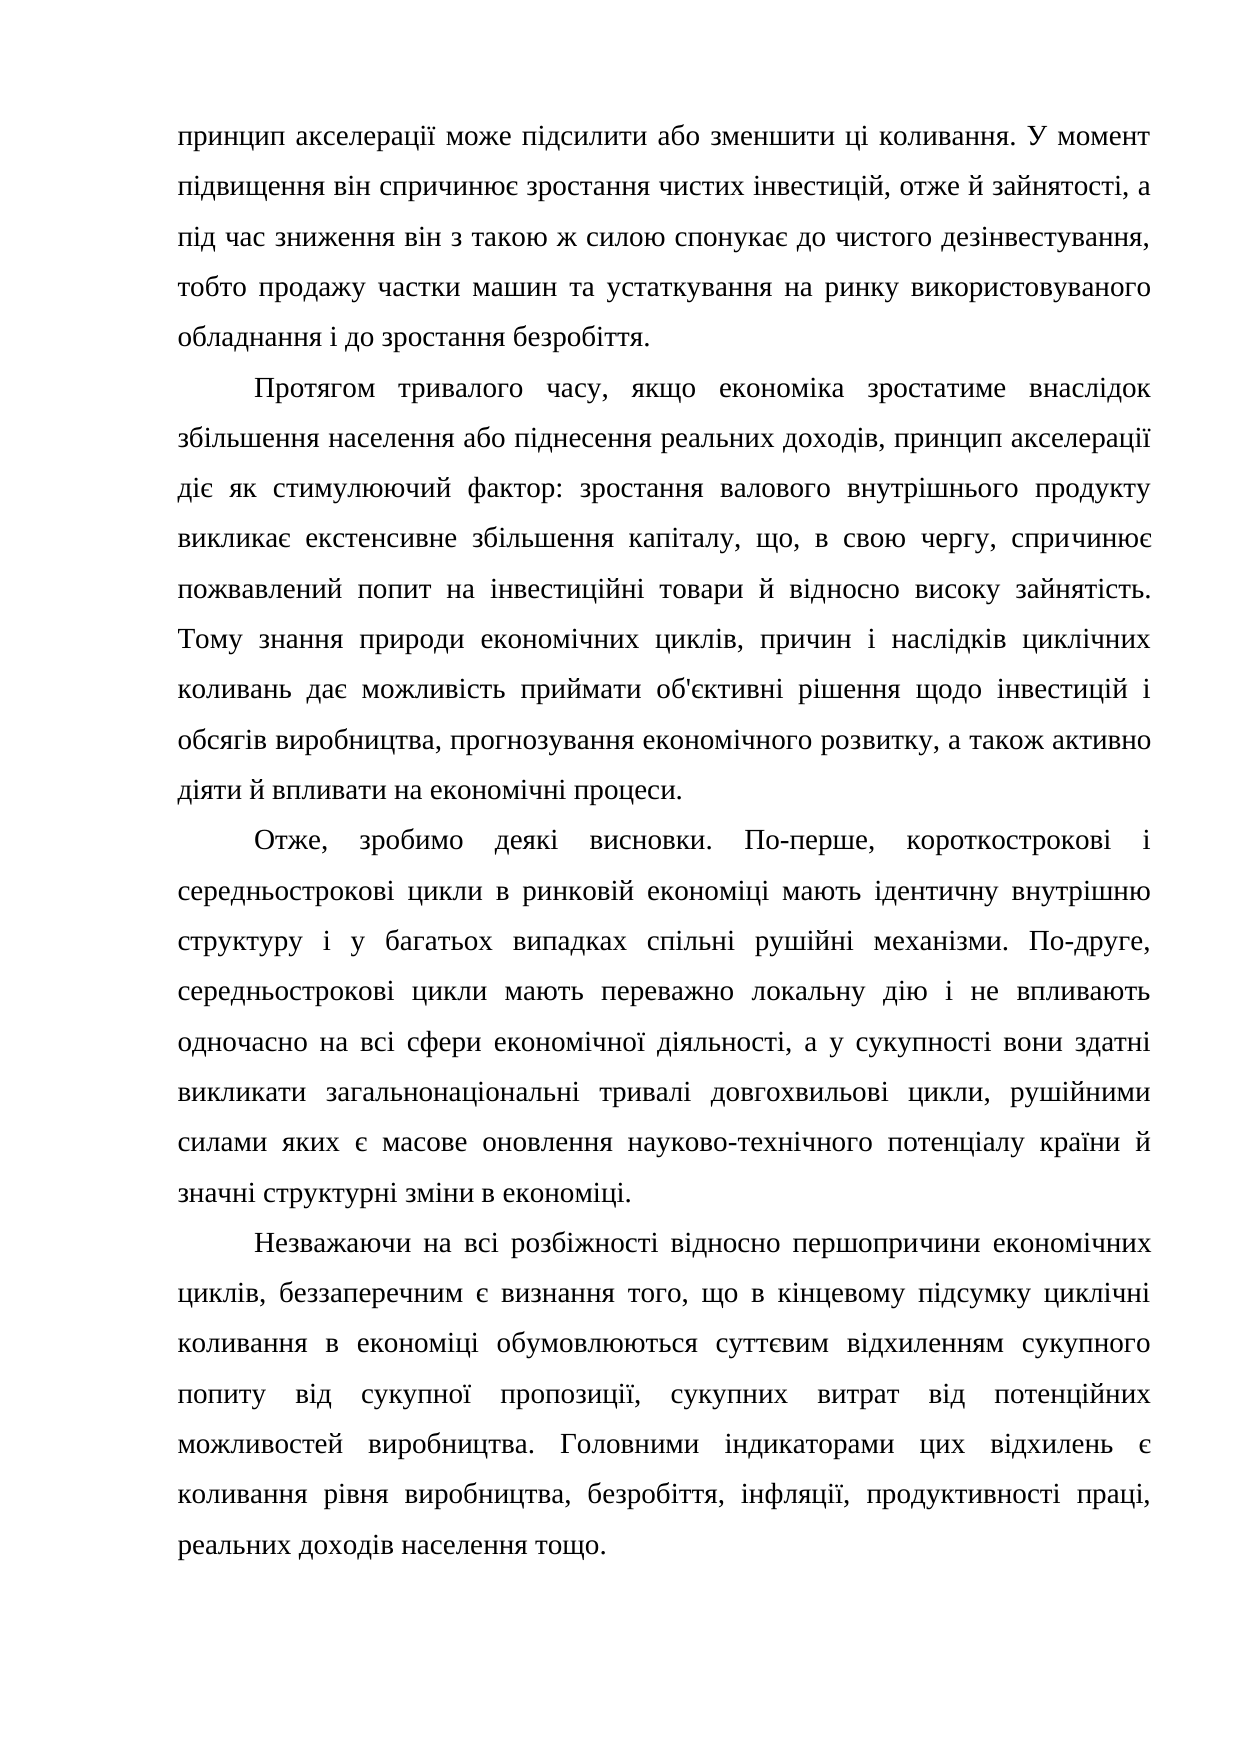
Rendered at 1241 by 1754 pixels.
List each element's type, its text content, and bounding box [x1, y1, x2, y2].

text Протягом тривалого часу, якщо економіка зростатиме внаслідок збільшення населення або піднесення реальних доходів, принцип акселерації діє як стимулюючий фактор: зростання валового внутрішнього продукту викликає екстенсивне збільшення капіталу, що, в свою чергу, спричинює пожвавлений попит на інвестиційні товари й відносно високу зайнятість. Тому знання природи економічних циклів, причин і наслідків циклічних коливань дає можливість приймати об'єктивні рішення щодо інвестицій і обсягів виробництва, прогнозування економічного розвитку, а також активно діяти й впливати на економічні процеси. [177, 370, 1152, 806]
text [177, 118, 1152, 353]
text Незважаючи на всі розбіжності відносно першопричини економічних циклів, беззаперечним є визнання того, що в кінцевому підсумку циклічні коливання в економіці обумовлюються суттєвим відхиленням сукупного попиту від сукупної пропозиції, сукупних витрат від потенційних можливостей виробництва. Головними індикаторами цих відхилень є коливання рівня виробництва, безробіття, інфляції, продуктивності праці, реальних доходів населення тощо. [177, 1225, 1152, 1560]
text Отже, зробимо деякі висновки. По-перше, короткострокові і середньострокові цикли в ринковій економіці мають ідентичну внутрішню структуру і у багатьох випадках спільні рушійні механізми. По-друге, середньострокові цикли мають переважно локальну дію і не впливають одночасно на всі сфери економічної діяльності, а у сукупності вони здатні викликати загальнонаціональні тривалі довгохвильові цикли, рушійними силами яких є масове оновлення науково-технічного потенціалу країни й значні структурні зміни в економіці. [177, 822, 1152, 1208]
